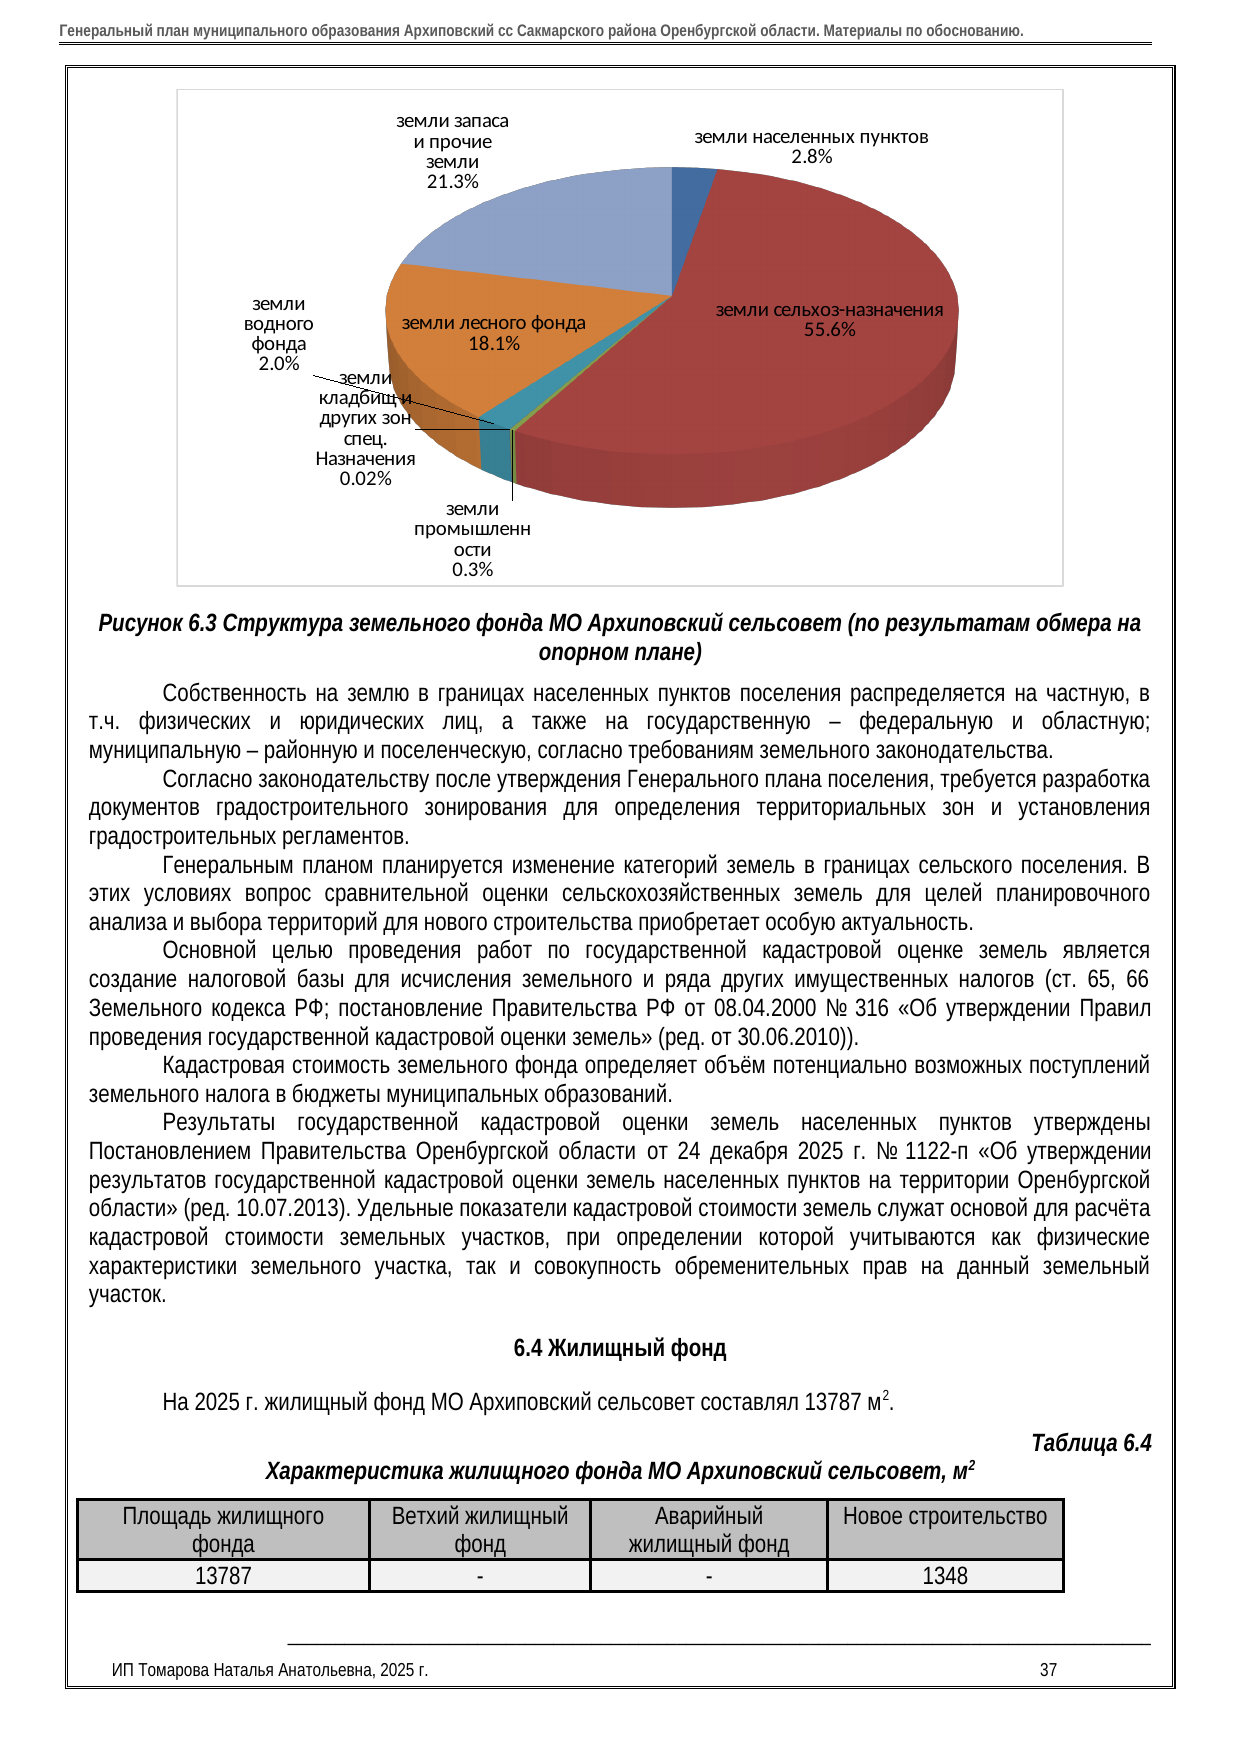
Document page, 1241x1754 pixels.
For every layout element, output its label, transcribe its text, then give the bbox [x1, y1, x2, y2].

table_cell 13787 [79, 1561, 368, 1590]
text Генеральным планом планируется изменение категорий земель в границах сельского поселения. В этих условиях вопрос сравнительной оценки сельскохозяйственных земель для целей планировочного анализа и выбора территорий для нового строительства приобретает особую актуальность. [89, 849, 1152, 936]
table_header Площадь жилищного фонда [79, 1501, 368, 1558]
text Собственность на землю в границах населенных пунктов поселения распределяется на частную, в т.ч. физических и юридических лиц, а также на государственную – федеральную и областную; муниципальную – районную и поселенческую, согласно требованиям земельного законодательства. [89, 678, 1152, 764]
table_header Аварийный жилищный фонд [592, 1501, 826, 1558]
table_cell - [371, 1561, 589, 1590]
text Результаты государственной кадастровой оценки земель населенных пунктов утверждены Постановлением Правительства Оренбургской области от 24 декабря 2025 г. № 1122-п «Об утверждении результатов государственной кадастровой оценки земель населенных пунктов на территории Оренбургской области» (ред. 10.07.2013). Удельные показатели кадастровой стоимости земель служат основой для расчёта кадастровой стоимости земельных участков, при определении которой учитываются как физические характеристики земельного участка, так и совокупность обременительных прав на данный земельный участок. [89, 1107, 1152, 1308]
text Согласно законодательству после утверждения Генерального плана поселения, требуется разработка документов градостроительного зонирования для определения территориальных зон и установления градостроительных регламентов. [89, 764, 1152, 849]
subtitle 6.4 Жилищный фонд [89, 1333, 1152, 1362]
text На 2025 г. жилищный фонд МО Архиповский сельсовет составлял 13787 м2. [89, 1387, 1152, 1415]
table_cell 1348 [829, 1561, 1062, 1590]
text Характеристика жилищного фонда МО Архиповский сельсовет, м2 [89, 1456, 1152, 1485]
text Кадастровая стоимость земельного фонда определяет объём потенциально возможных поступлений земельного налога в бюджеты муниципальных образований. [89, 1050, 1152, 1107]
text Основной целью проведения работ по государственной кадастровой оценке земель является создание налоговой базы для исчисления земельного и ряда других имущественных налогов (ст. 65, 66 Земельного кодекса РФ; постановление Правительства РФ от 08.04.2000 № 316 «Об утверждении Правил проведения государственной кадастровой оценки земель» (ред. от 30.06.2010)). [89, 936, 1152, 1050]
text Рисунок 6.3 Структура земельного фонда МО Архиповский сельсовет (по результатам обмера на опорном плане) [89, 608, 1152, 665]
table_header Новое строительство [829, 1501, 1062, 1558]
table_header Ветхий жилищный фонд [371, 1501, 589, 1558]
table_cell - [592, 1561, 826, 1590]
text Таблица 6.4 [89, 1428, 1152, 1456]
